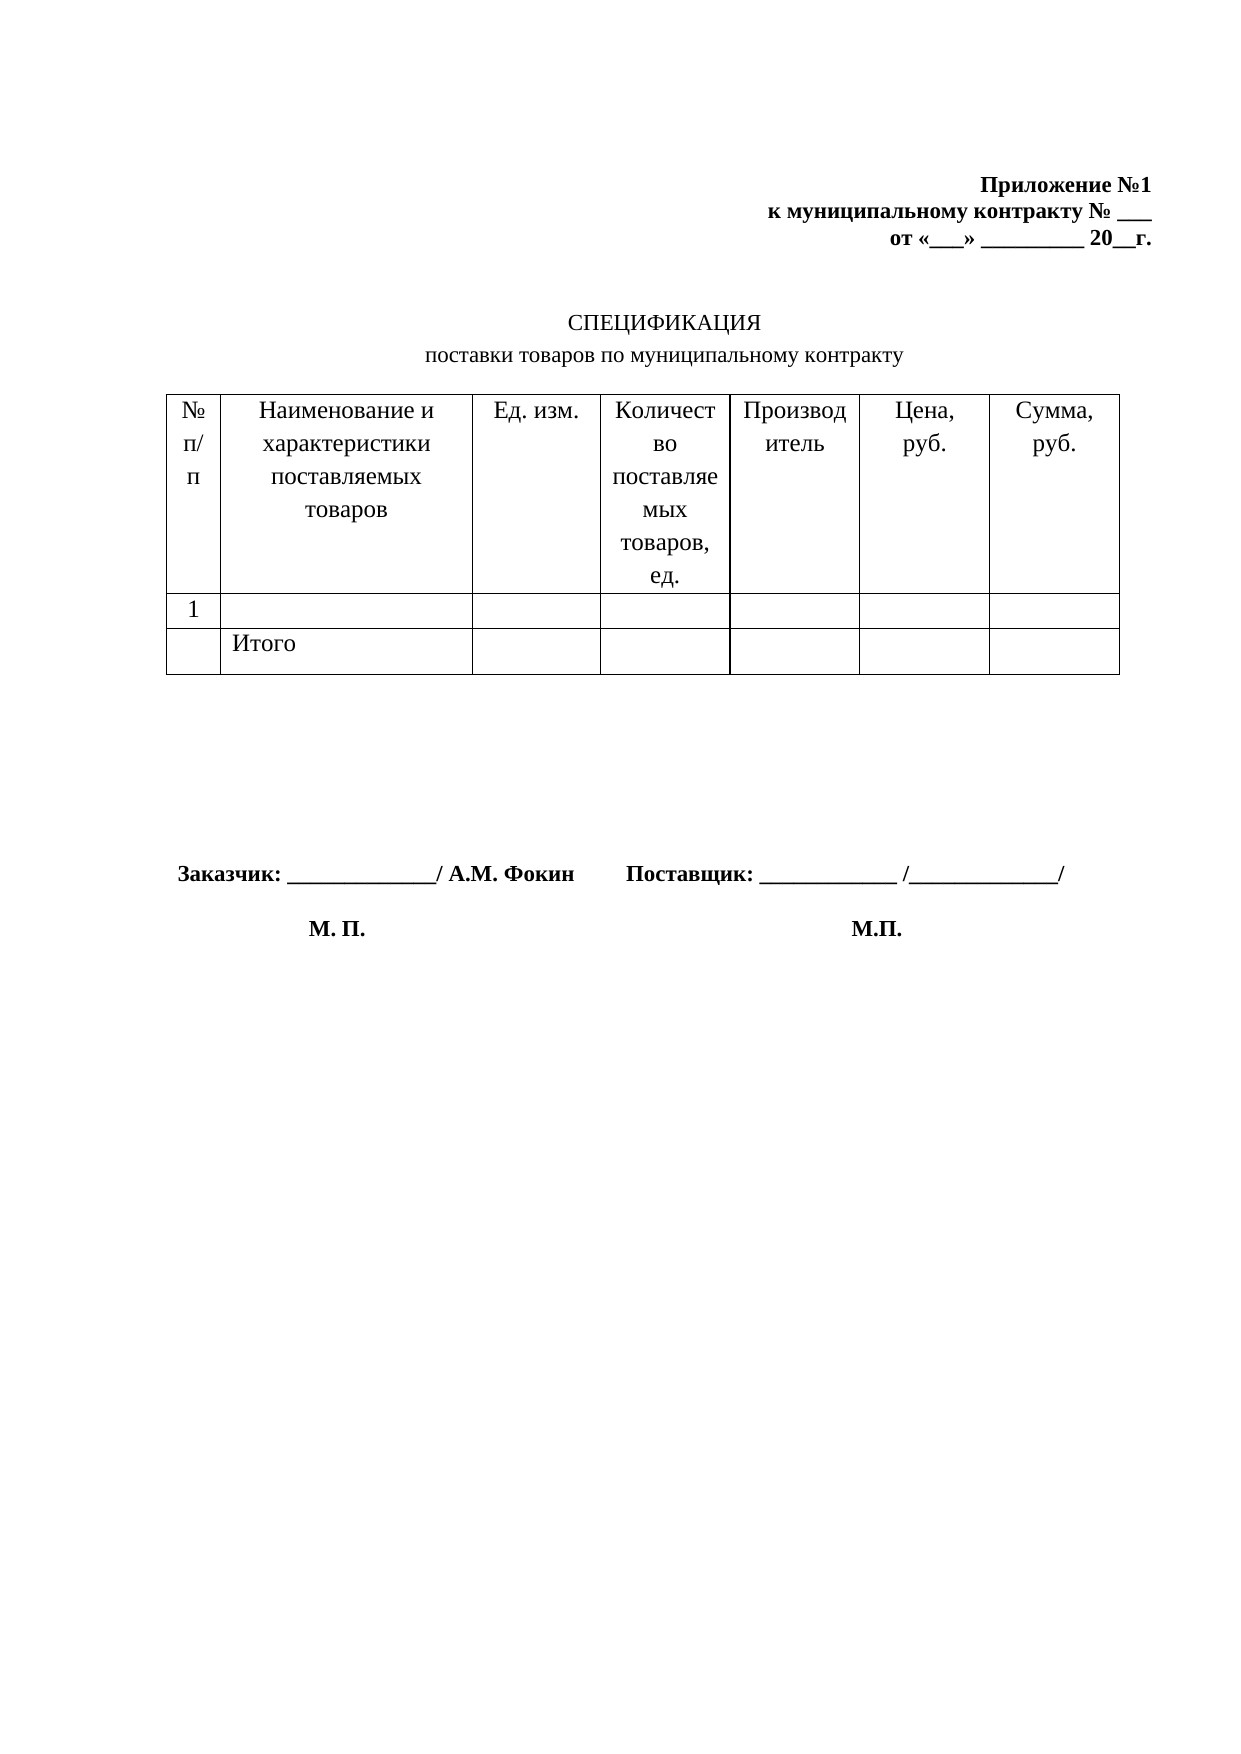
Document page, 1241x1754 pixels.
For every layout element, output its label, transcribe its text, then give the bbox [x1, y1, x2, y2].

table_header Количество поставляемых товаров, ед. [601, 395, 729, 593]
text М. П. М.П. [177, 915, 1152, 941]
text Заказчик: _____________/ А.М. Фокин Поставщик: ____________ /_____________/ [177, 859, 1152, 886]
table_header Сумма, руб. [990, 395, 1119, 593]
table_cell [860, 594, 989, 627]
table_cell [473, 594, 600, 627]
table_cell [860, 629, 989, 674]
table_header Цена, руб. [860, 395, 989, 593]
table_cell [990, 629, 1119, 674]
text поставки товаров по муниципальному контракту [177, 341, 1152, 368]
table_cell Итого [221, 629, 472, 674]
table_cell [601, 594, 729, 627]
table_cell [167, 629, 220, 674]
table_cell [601, 629, 729, 674]
table_header Наименование и характеристики поставляемых товаров [221, 395, 472, 593]
table_cell [731, 629, 859, 674]
table_cell [221, 594, 472, 627]
text от «___» _________ 20__г. [177, 223, 1152, 250]
table_header Производитель [731, 395, 859, 593]
table_cell [731, 594, 859, 627]
text к муниципальному контракту № ___ [177, 197, 1152, 223]
table_header Ед. изм. [473, 395, 600, 593]
table_cell 1 [167, 594, 220, 627]
subtitle СПЕЦИФИКАЦИЯ [177, 309, 1152, 335]
table_cell [990, 594, 1119, 627]
table_cell [473, 629, 600, 674]
table_header № п/п [167, 395, 220, 593]
text Приложение №1 [177, 171, 1152, 197]
